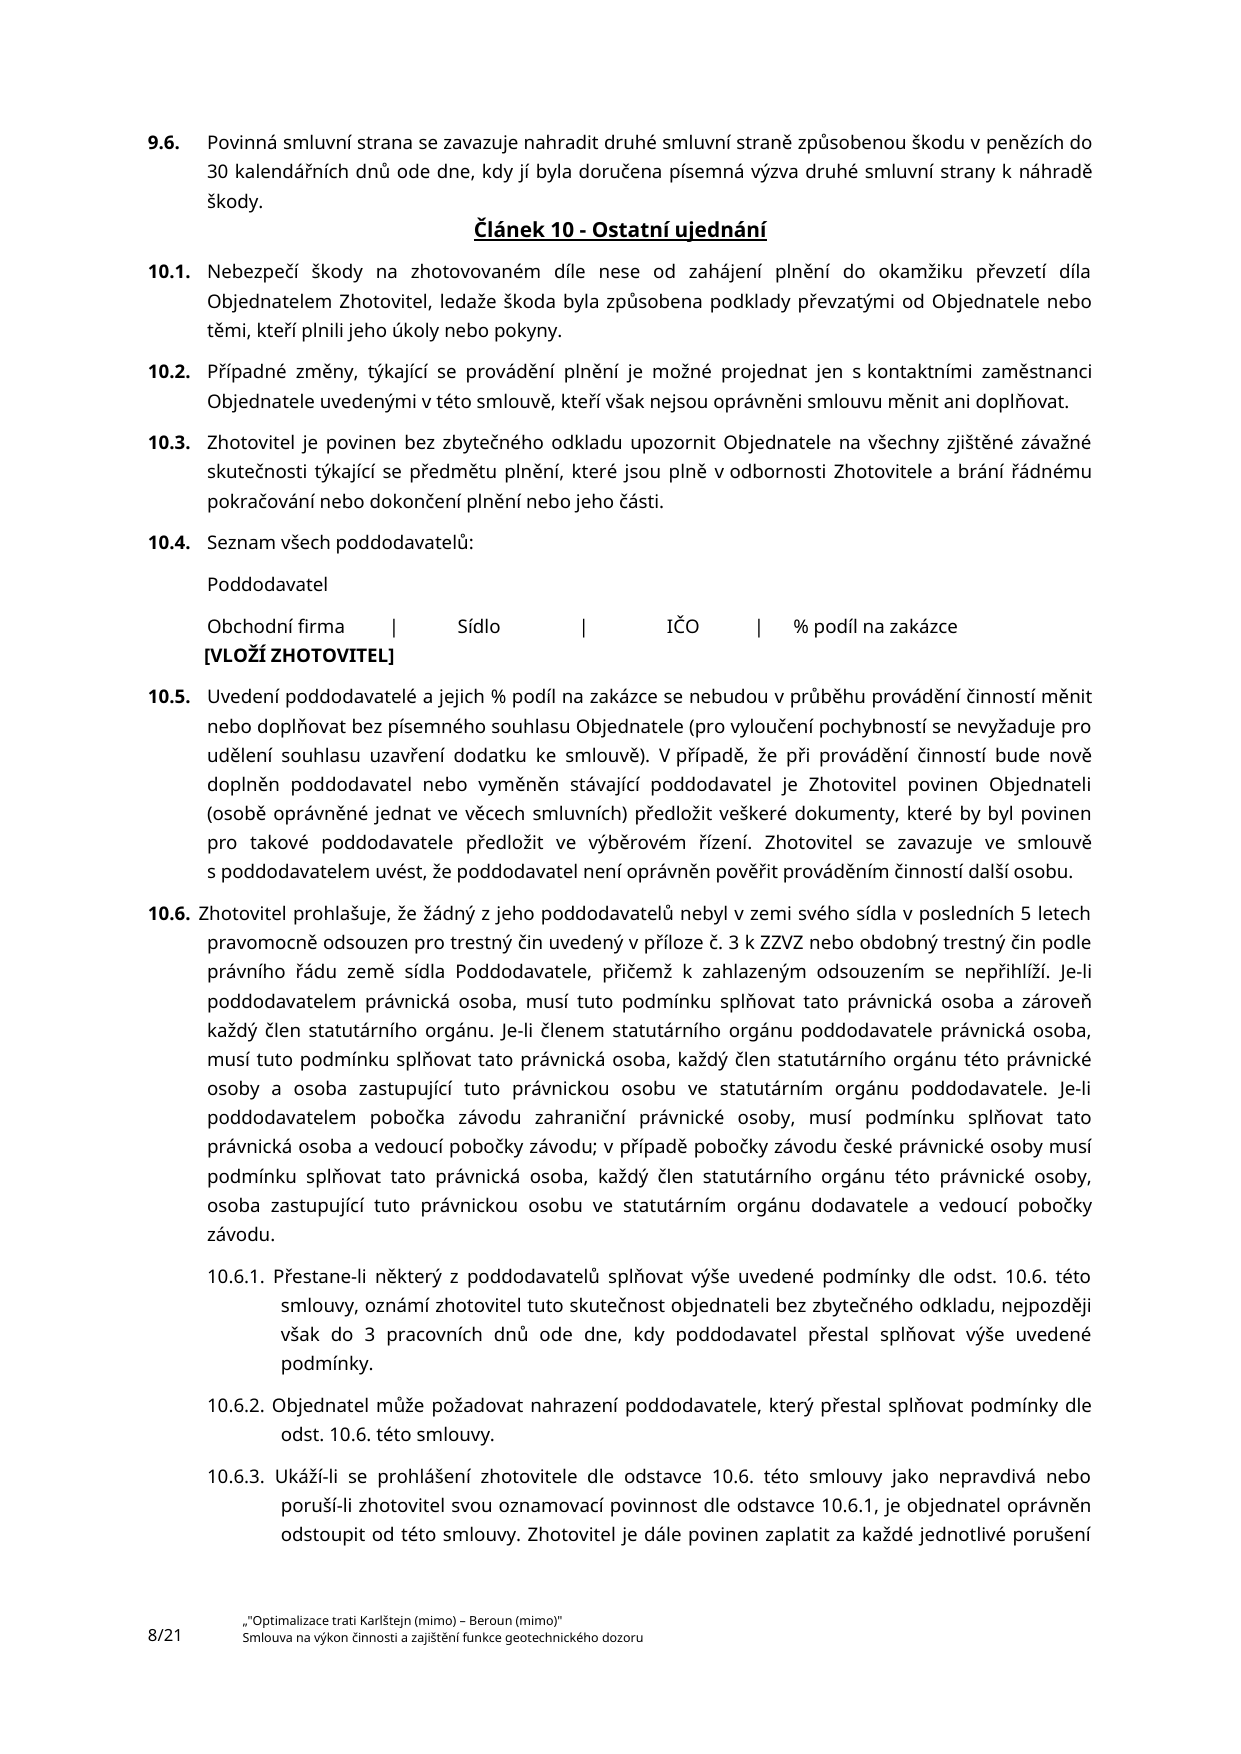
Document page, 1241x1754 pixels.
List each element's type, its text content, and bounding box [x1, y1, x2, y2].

text 9.6. Povinná smluvní strana se zavazuje nahradit druhé smluvní straně způsobenou škodu v penězích do 30 kalendářních dnů ode dne, kdy jí byla doručena písemná výzva druhé smluvní strany k náhradě škody. [148, 126, 1092, 214]
text [VLOŽÍ ZHOTOVITEL] [148, 639, 1092, 668]
text Poddodavatel [204, 568, 1092, 597]
text 10.6.1. Přestane-li některý z poddodavatelů splňovat výše uvedené podmínky dle odst. 10.6. této smlouvy, oznámí zhotovitel tuto skutečnost objednateli bez zbytečného odkladu, nejpozději však do 3 pracovních dnů ode dne, kdy poddodavatel přestal splňovat výše uvedené podmínky. [207, 1260, 1092, 1376]
text 10.2. Případné změny, týkající se provádění plnění je možné projednat jen s kontaktními zaměstnanci Objednatele uvedenými v této smlouvě, kteří však nejsou oprávněni smlouvu měnit ani doplňovat. [148, 356, 1092, 414]
text 10.6. Zhotovitel prohlašuje, že žádný z jeho poddodavatelů nebyl v zemi svého sídla v posledních 5 letech pravomocně odsouzen pro trestný čin uvedený v příloze č. 3 k ZZVZ nebo obdobný trestný čin podle právního řádu země sídla Poddodavatele, přičemž k zahlazeným odsouzením se nepřihlíží. Je-li poddodavatelem právnická osoba, musí tuto podmínku splňovat tato právnická osoba a zároveň každý člen statutárního orgánu. Je-li členem statutárního orgánu poddodavatele právnická osoba, musí tuto podmínku splňovat tato právnická osoba, každý člen statutárního orgánu této právnické osoby a osoba zastupující tuto právnickou osobu ve statutárním orgánu poddodavatele. Je-li poddodavatelem pobočka závodu zahraniční právnické osoby, musí podmínku splňovat tato právnická osoba a vedoucí pobočky závodu; v případě pobočky závodu české právnické osoby musí podmínku splňovat tato právnická osoba, každý člen statutárního orgánu této právnické osoby, osoba zastupující tuto právnickou osobu ve statutárním orgánu dodavatele a vedoucí pobočky závodu. [148, 897, 1092, 1247]
text Obchodní firma | Sídlo | IČO | % podíl na zakázce [151, 610, 1092, 639]
text 10.1. Nebezpečí škody na zhotovovaném díle nese od zahájení plnění do okamžiku převzetí díla Objednatelem Zhotovitel, ledaže škoda byla způsobena podklady převzatými od Objednatele nebo těmi, kteří plnili jeho úkoly nebo pokyny. [148, 256, 1092, 343]
subtitle Článek 10 - Ostatní ujednání [148, 214, 1092, 243]
text 10.3. Zhotovitel je povinen bez zbytečného odkladu upozornit Objednatele na všechny zjištěné závažné skutečnosti týkající se předmětu plnění, které jsou plně v odbornosti Zhotovitele a brání řádnému pokračování nebo dokončení plnění nebo jeho části. [148, 426, 1092, 514]
text 10.5. Uvedení poddodavatelé a jejich % podíl na zakázce se nebudou v průběhu provádění činností měnit nebo doplňovat bez písemného souhlasu Objednatele (pro vyloučení pochybností se nevyžaduje pro udělení souhlasu uzavření dodatku ke smlouvě). V případě, že při provádění činností bude nově doplněn poddodavatel nebo vyměněn stávající poddodavatel je Zhotovitel povinen Objednateli (osobě oprávněné jednat ve věcech smluvních) předložit veškeré dokumenty, které by byl povinen pro takové poddodavatele předložit ve výběrovém řízení. Zhotovitel se zavazuje ve smlouvě s poddodavatelem uvést, že poddodavatel není oprávněn pověřit prováděním činností další osobu. [148, 681, 1092, 885]
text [207, 1460, 1092, 1547]
text 10.6.2. Objednatel může požadovat nahrazení poddodavatele, který přestal splňovat podmínky dle odst. 10.6. této smlouvy. [207, 1389, 1092, 1447]
text 10.4. Seznam všech poddodavatelů: [148, 526, 1092, 556]
